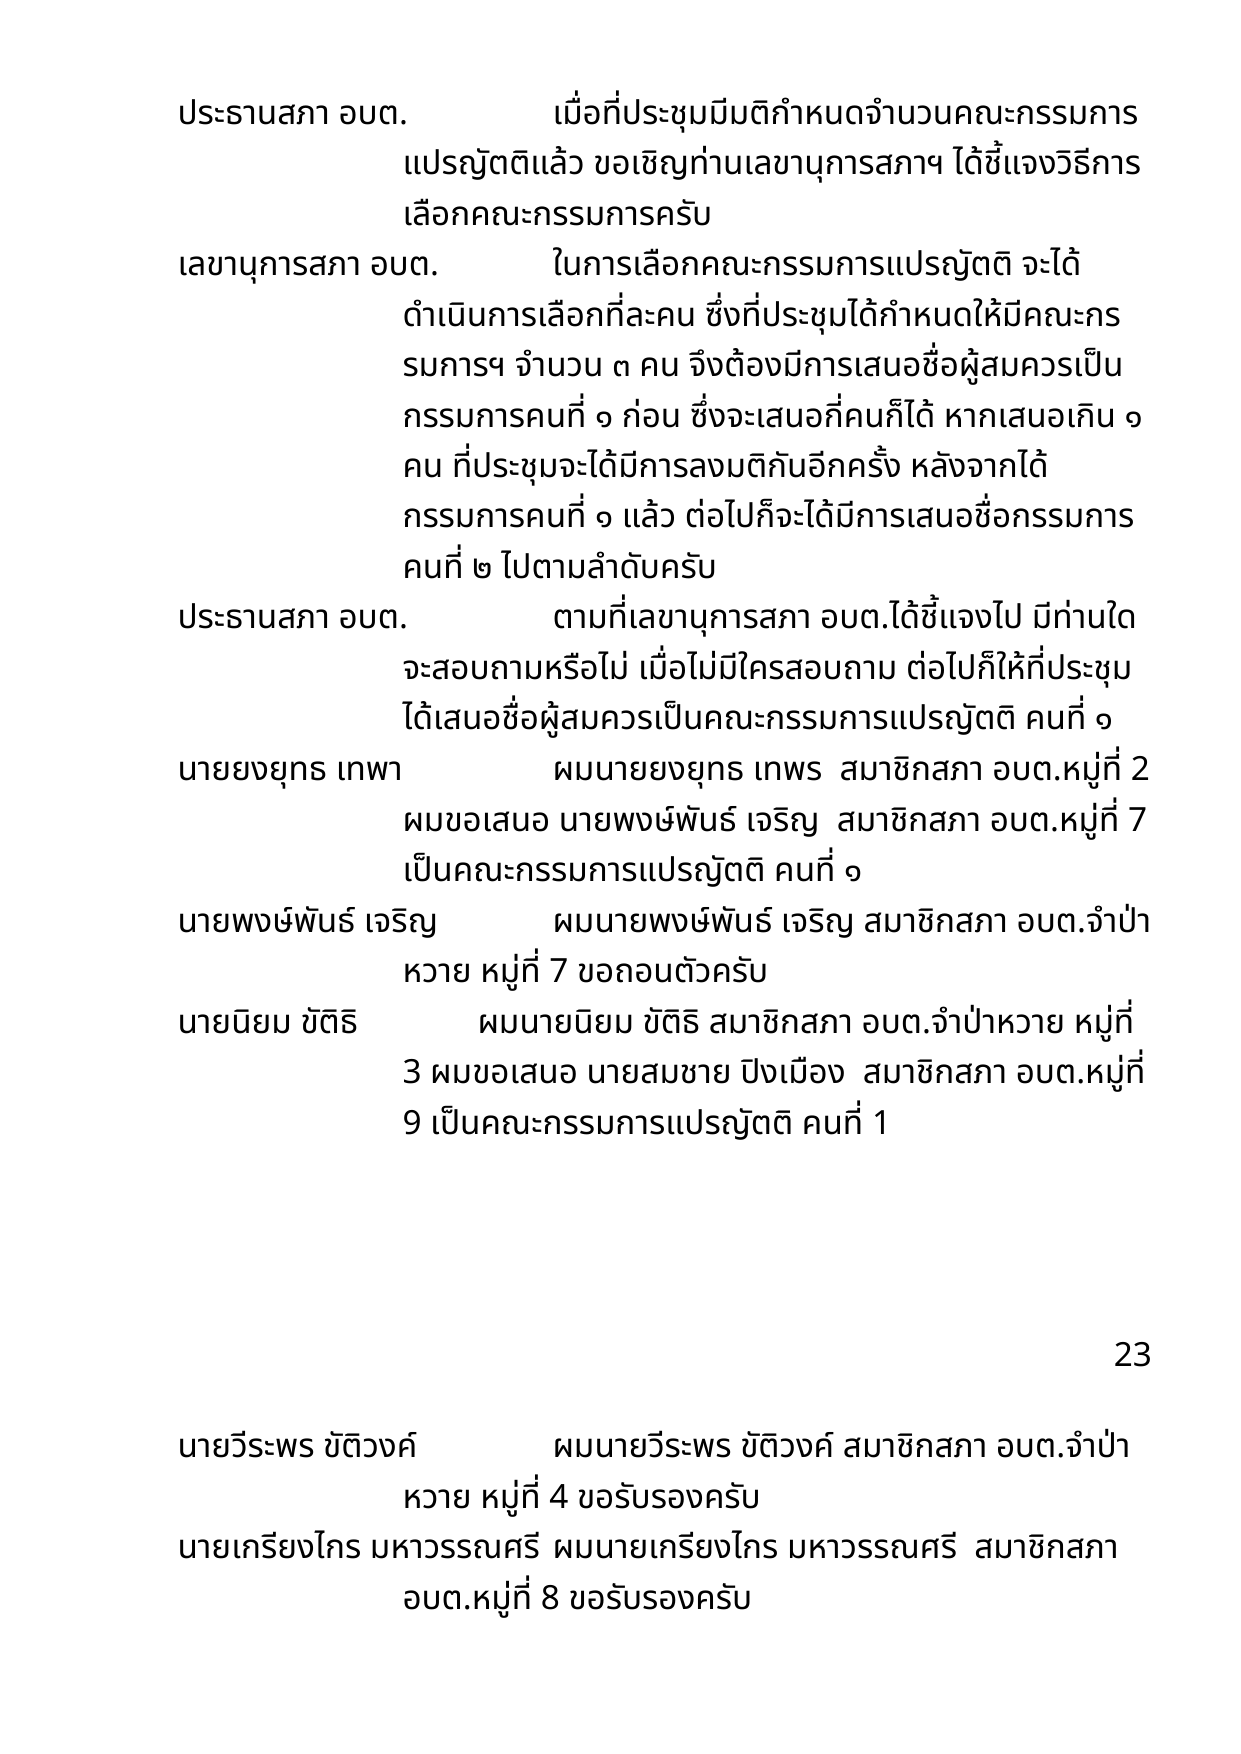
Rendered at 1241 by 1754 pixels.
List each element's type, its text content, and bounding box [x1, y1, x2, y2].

text ประธานสภา อบต. ตามที่เลขานุการสภา อบต.ได้ชี้แจงไป มีท่านใดจะสอบถามหรือไม่ เมื่อไม่มีใครสอบถาม ต่อไปก็ให้ที่ประชุมได้เสนอชื่อผู้สมควรเป็นคณะกรรมการแปรญัตติ คนที่ ๑ [177, 593, 1152, 745]
text นายพงษ์พันธ์ เจริญ ผมนายพงษ์พันธ์ เจริญ สมาชิกสภา อบต.จำป่าหวาย หมู่ที่ 7 ขอถอนตัวครับ [177, 896, 1152, 998]
text นายยงยุทธ เทพา ผมนายยงยุทธ เทพร สมาชิกสภา อบต.หมู่ที่ 2 ผมขอเสนอ นายพงษ์พันธ์ เจริญ สมาชิกสภา อบต.หมู่ที่ 7 เป็นคณะกรรมการแปรญัตติ คนที่ ๑ [177, 745, 1152, 896]
text นายเกรียงไกร มหาวรรณศรี ผมนายเกรียงไกร มหาวรรณศรี สมาชิกสภา อบต.หมู่ที่ 8 ขอรับรองครับ [177, 1523, 1152, 1624]
text 23 [177, 1331, 1152, 1377]
text นายวีระพร ขัติวงค์ ผมนายวีระพร ขัติวงค์ สมาชิกสภา อบต.จำป่าหวาย หมู่ที่ 4 ขอรับรองครับ [177, 1422, 1152, 1523]
text นายนิยม ขัติธิ ผมนายนิยม ขัติธิ สมาชิกสภา อบต.จำป่าหวาย หมู่ที่ 3 ผมขอเสนอ นายสมชาย ปิงเมือง สมาชิกสภา อบต.หมู่ที่ 9 เป็นคณะกรรมการแปรญัตติ คนที่ 1 [177, 998, 1152, 1149]
text เลขานุการสภา อบต. ในการเลือกคณะกรรมการแปรญัตติ จะได้ดำเนินการเลือกที่ละคน ซึ่งที่ประชุมได้กำหนดให้มีคณะกรรมการฯ จำนวน ๓ คน จึงต้องมีการเสนอชื่อผู้สมควรเป็นกรรมการคนที่ ๑ ก่อน ซึ่งจะเสนอกี่คนก็ได้ หากเสนอเกิน ๑ คน ที่ประชุมจะได้มีการลงมติกันอีกครั้ง หลังจากได้กรรมการคนที่ ๑ แล้ว ต่อไปก็จะได้มีการเสนอชื่อกรรมการคนที่ ๒ ไปตามลำดับครับ [177, 240, 1152, 593]
text ประธานสภา อบต. เมื่อที่ประชุมมีมติกำหนดจำนวนคณะกรรมการแปรญัตติแล้ว ขอเชิญท่านเลขานุการสภาฯ ได้ชี้แจงวิธีการเลือกคณะกรรมการครับ [177, 89, 1152, 240]
